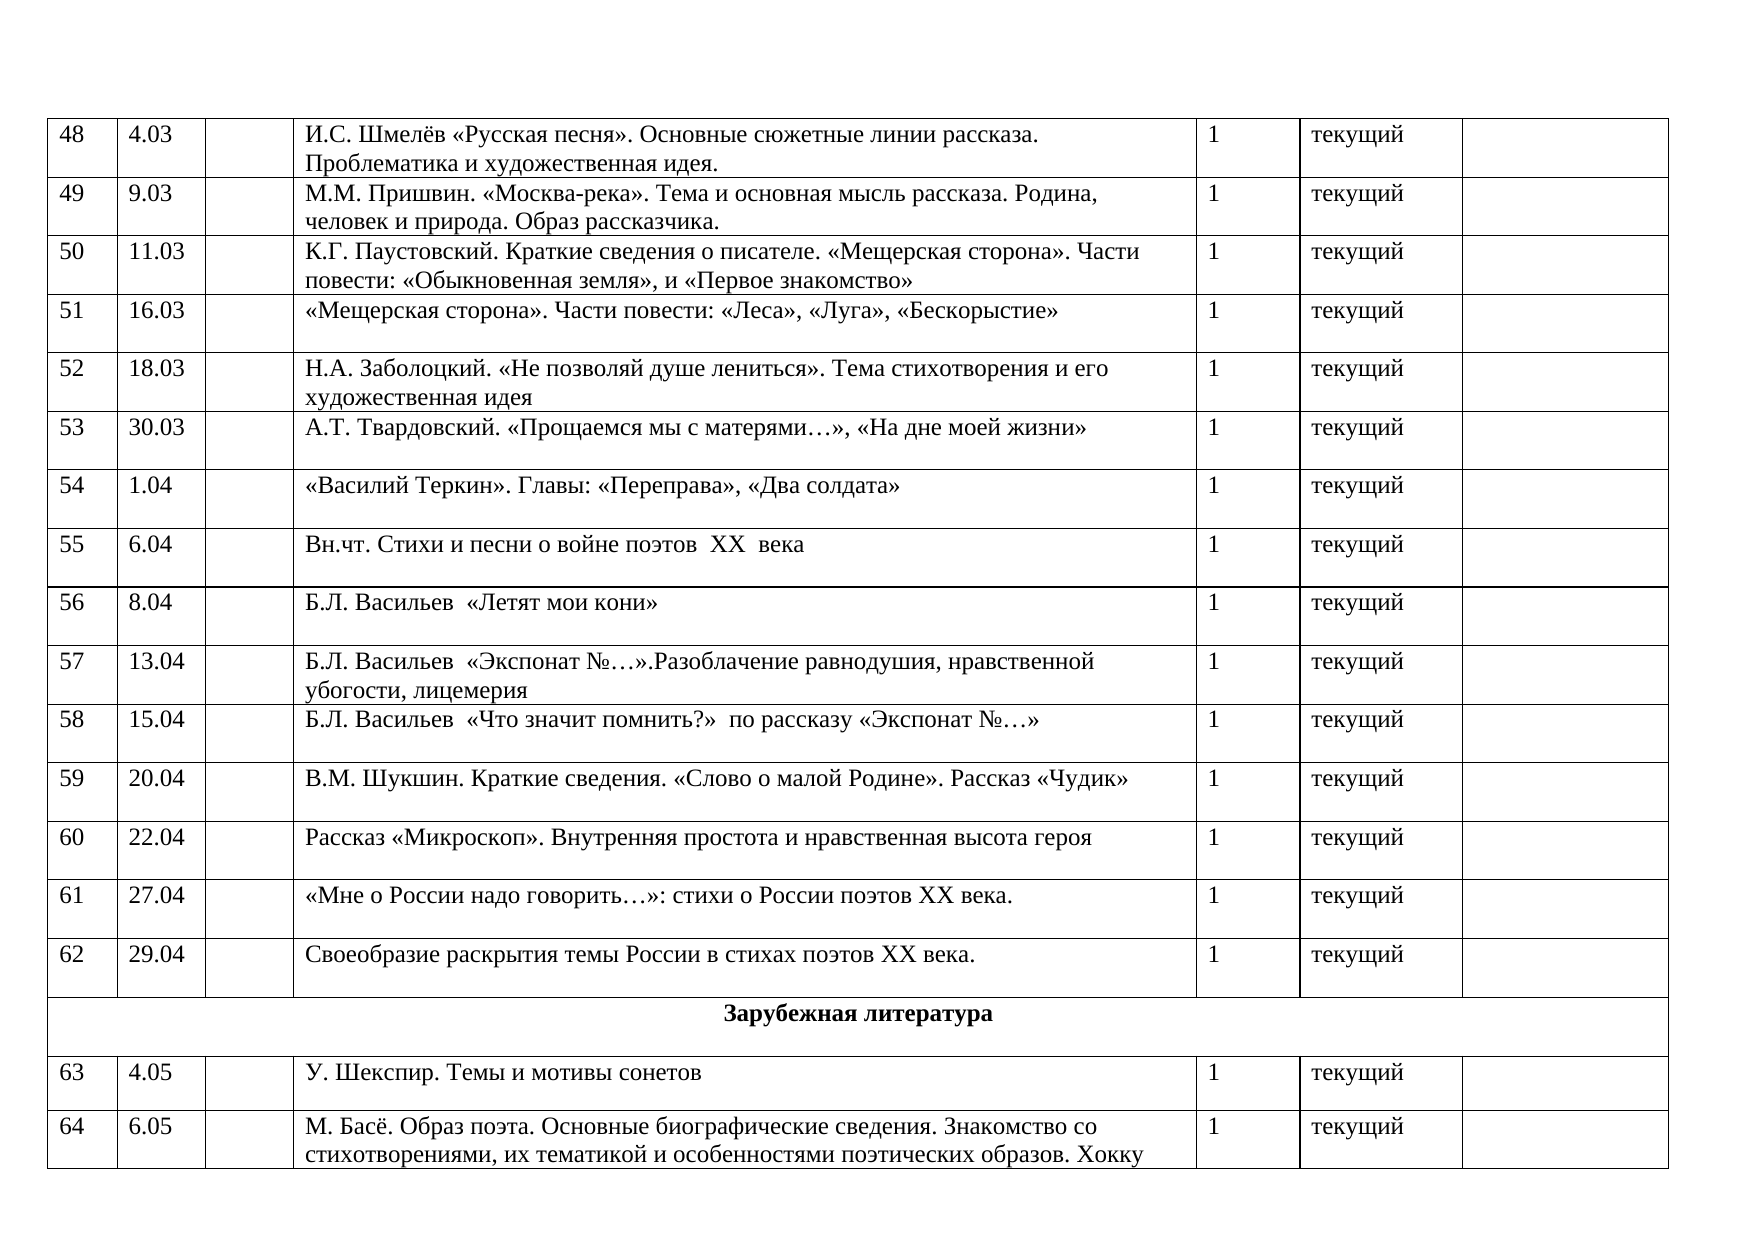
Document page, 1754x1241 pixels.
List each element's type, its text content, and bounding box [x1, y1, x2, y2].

table_cell [206, 470, 293, 528]
table_cell 60 [48, 822, 117, 879]
table_cell 6.05 [118, 1111, 205, 1168]
table_cell [1463, 822, 1668, 879]
table_cell 1 [1197, 939, 1299, 997]
table_cell 48 [48, 119, 117, 177]
table_cell 58 [48, 705, 117, 762]
table_cell [206, 353, 293, 411]
table_cell 1 [1197, 295, 1299, 352]
table_cell Б.Л. Васильев «Что значит помнить?» по рассказу «Экспонат №…» [294, 705, 1196, 762]
table_cell текущий [1301, 529, 1462, 586]
table_cell [1463, 470, 1668, 528]
table_cell Своеобразие раскрытия темы России в стихах поэтов ХХ века. [294, 939, 1196, 997]
table_cell текущий [1301, 822, 1462, 879]
table_cell [206, 178, 293, 235]
table_cell 13.04 [118, 646, 205, 703]
table_cell текущий [1301, 939, 1462, 997]
table_cell 1 [1197, 822, 1299, 879]
table_cell [1463, 529, 1668, 586]
table_cell текущий [1301, 295, 1462, 352]
table_cell 27.04 [118, 880, 205, 938]
table_cell [206, 705, 293, 762]
table_cell Б.Л. Васильев «Летят мои кони» [294, 588, 1196, 645]
table_cell 20.04 [118, 763, 205, 821]
table_cell [1463, 1057, 1668, 1110]
table_cell Рассказ «Микроскоп». Внутренняя простота и нравственная высота героя [294, 822, 1196, 879]
table_cell 9.03 [118, 178, 205, 235]
table_cell В.М. Шукшин. Краткие сведения. «Слово о малой Родине». Рассказ «Чудик» [294, 763, 1196, 821]
table_cell [1463, 1111, 1668, 1168]
table_cell [206, 295, 293, 352]
table_cell [206, 1111, 293, 1168]
table_cell У. Шекспир. Темы и мотивы сонетов [294, 1057, 1196, 1110]
table_cell Зарубежная литература [48, 998, 1668, 1056]
table_cell [206, 1057, 293, 1110]
table_cell текущий [1301, 470, 1462, 528]
table_cell 1 [1197, 178, 1299, 235]
table_cell 63 [48, 1057, 117, 1110]
table_cell 61 [48, 880, 117, 938]
table_cell «Василий Теркин». Главы: «Переправа», «Два солдата» [294, 470, 1196, 528]
table_cell текущий [1301, 1111, 1462, 1168]
table_cell [1463, 646, 1668, 703]
table_cell 1 [1197, 763, 1299, 821]
table_cell 57 [48, 646, 117, 703]
table_cell [206, 588, 293, 645]
table_cell 1 [1197, 470, 1299, 528]
table_cell 6.04 [118, 529, 205, 586]
table_cell текущий [1301, 646, 1462, 703]
table_cell Б.Л. Васильев «Экспонат №…».Разоблачение равнодушия, нравственной убогости, лицемерия [294, 646, 1196, 703]
table_cell [1463, 178, 1668, 235]
table_cell [206, 529, 293, 586]
table_cell текущий [1301, 880, 1462, 938]
table_cell текущий [1301, 178, 1462, 235]
table_cell 51 [48, 295, 117, 352]
table_cell [206, 880, 293, 938]
table_cell 1 [1197, 646, 1299, 703]
table_cell К.Г. Паустовский. Краткие сведения о писателе. «Мещерская сторона». Части повести: «Обыкновенная земля», и «Первое знакомство» [294, 236, 1196, 294]
table_cell [1463, 353, 1668, 411]
table_cell текущий [1301, 1057, 1462, 1110]
table_cell 52 [48, 353, 117, 411]
table_cell [206, 763, 293, 821]
table_cell 56 [48, 588, 117, 645]
table_cell Н.А. Заболоцкий. «Не позволяй душе лениться». Тема стихотворения и его художественная идея [294, 353, 1196, 411]
table_cell 1 [1197, 1057, 1299, 1110]
table_cell 1 [1197, 119, 1299, 177]
table_cell 1 [1197, 236, 1299, 294]
table_cell «Мещерская сторона». Части повести: «Леса», «Луга», «Бескорыстие» [294, 295, 1196, 352]
table_cell 1 [1197, 705, 1299, 762]
table_cell 55 [48, 529, 117, 586]
table_cell 8.04 [118, 588, 205, 645]
table_cell 11.03 [118, 236, 205, 294]
table_cell 50 [48, 236, 117, 294]
table_cell 1 [1197, 880, 1299, 938]
table_cell [206, 236, 293, 294]
table_cell Вн.чт. Стихи и песни о войне поэтов XX века [294, 529, 1196, 586]
table_cell текущий [1301, 705, 1462, 762]
table_cell [1463, 588, 1668, 645]
table_cell 18.03 [118, 353, 205, 411]
table_cell 59 [48, 763, 117, 821]
table_cell 1.04 [118, 470, 205, 528]
table_cell 49 [48, 178, 117, 235]
table_cell [206, 822, 293, 879]
table_cell [206, 412, 293, 469]
table_cell [1463, 705, 1668, 762]
table_cell 53 [48, 412, 117, 469]
table_cell 29.04 [118, 939, 205, 997]
table_cell 16.03 [118, 295, 205, 352]
table_cell 1 [1197, 412, 1299, 469]
table_cell [1463, 880, 1668, 938]
table_cell И.С. Шмелёв «Русская песня». Основные сюжетные линии рассказа. Проблематика и художественная идея. [294, 119, 1196, 177]
table_cell текущий [1301, 119, 1462, 177]
table_cell 30.03 [118, 412, 205, 469]
table_cell текущий [1301, 353, 1462, 411]
table_cell 22.04 [118, 822, 205, 879]
table_cell [1463, 763, 1668, 821]
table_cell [294, 1111, 1196, 1168]
table_cell 15.04 [118, 705, 205, 762]
table_cell текущий [1301, 763, 1462, 821]
table_cell [1463, 939, 1668, 997]
table_cell [1463, 412, 1668, 469]
table_cell [206, 646, 293, 703]
table_cell А.Т. Твардовский. «Прощаемся мы с матерями…», «На дне моей жизни» [294, 412, 1196, 469]
table_cell 1 [1197, 529, 1299, 586]
table_cell 1 [1197, 1111, 1299, 1168]
table_cell текущий [1301, 236, 1462, 294]
table_cell [1463, 119, 1668, 177]
table_cell [1463, 295, 1668, 352]
table_cell 1 [1197, 353, 1299, 411]
table_cell 64 [48, 1111, 117, 1168]
table_cell [1463, 236, 1668, 294]
table_cell 4.03 [118, 119, 205, 177]
table_cell 4.05 [118, 1057, 205, 1110]
table_cell текущий [1301, 412, 1462, 469]
table_cell [206, 119, 293, 177]
table_cell текущий [1301, 588, 1462, 645]
table_cell 1 [1197, 588, 1299, 645]
table_cell [206, 939, 293, 997]
table_cell 54 [48, 470, 117, 528]
table_cell «Мне о России надо говорить…»: стихи о России поэтов ХХ века. [294, 880, 1196, 938]
table_cell 62 [48, 939, 117, 997]
table_cell М.М. Пришвин. «Москва-река». Тема и основная мысль рассказа. Родина, человек и природа. Образ рассказчика. [294, 178, 1196, 235]
